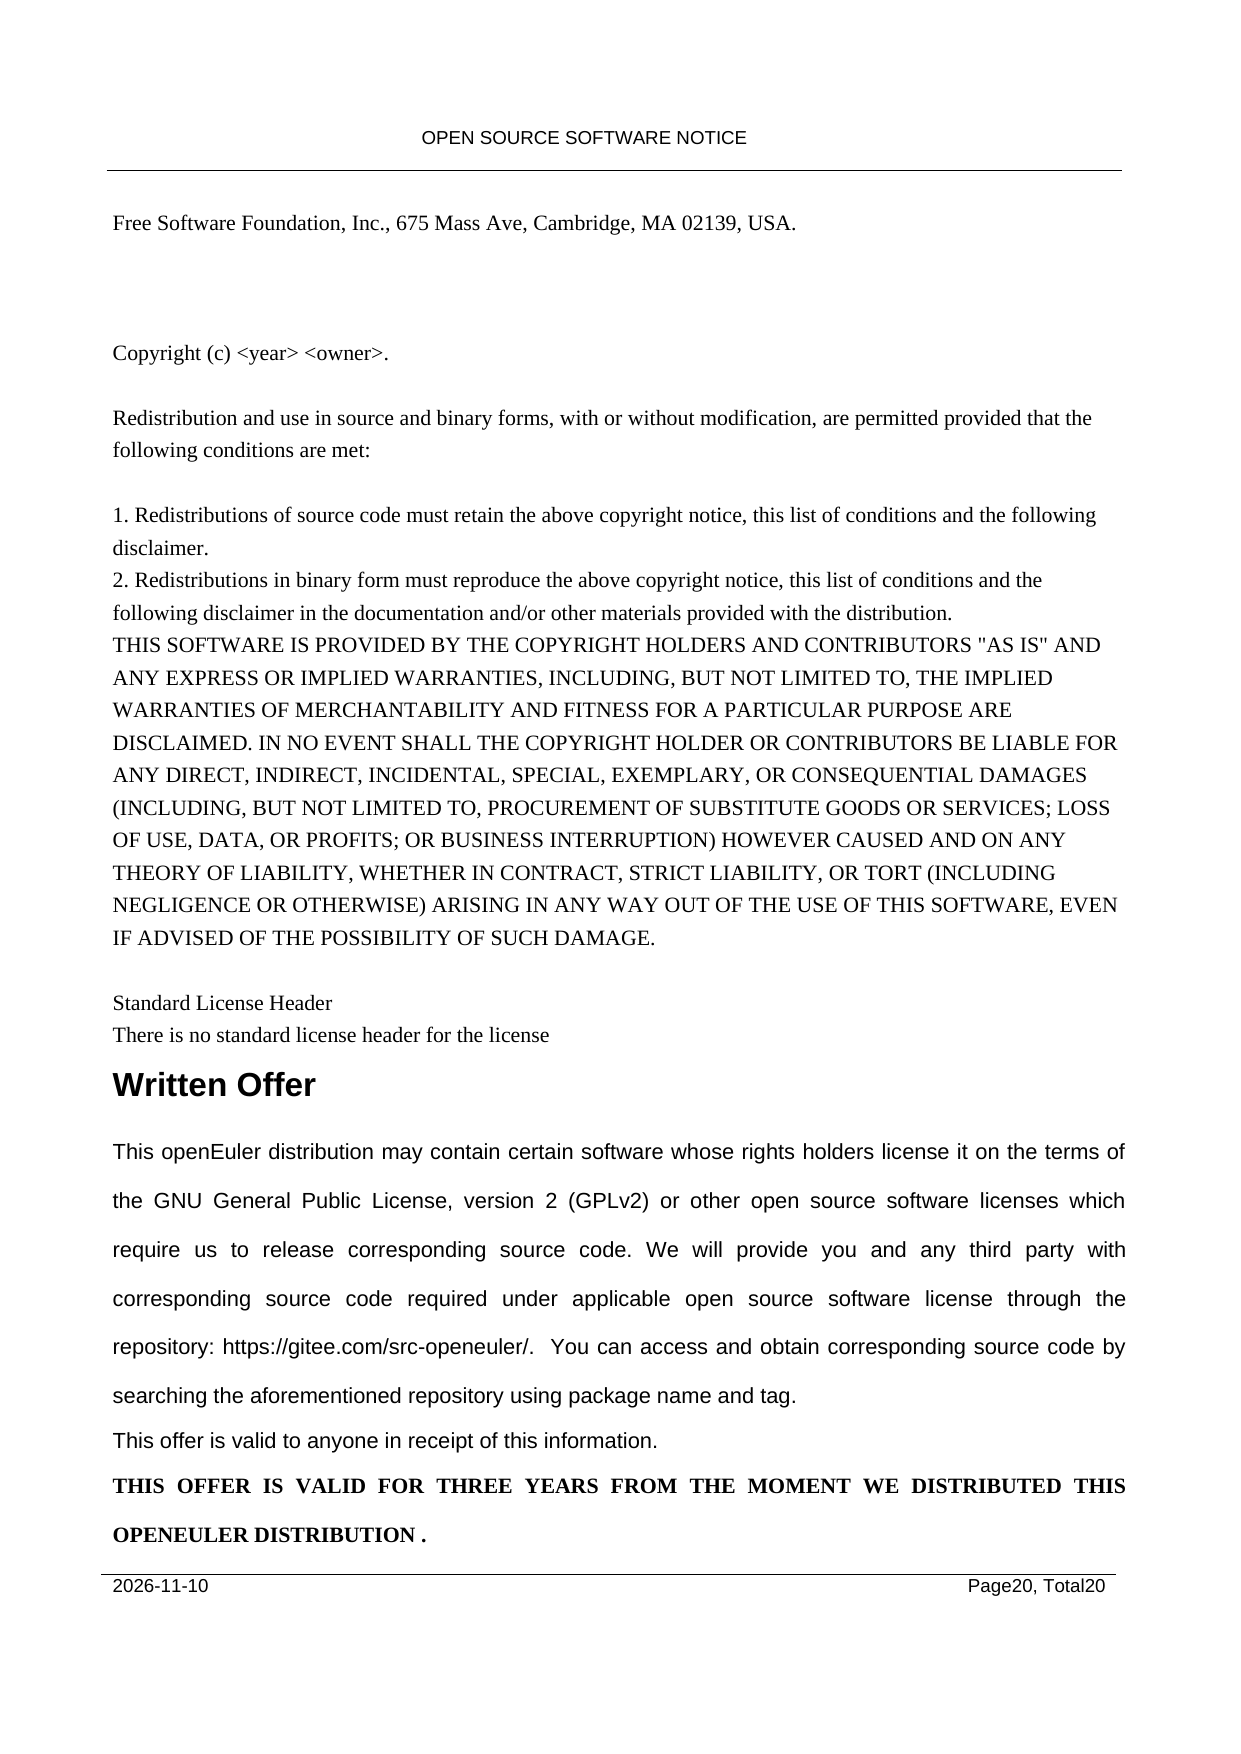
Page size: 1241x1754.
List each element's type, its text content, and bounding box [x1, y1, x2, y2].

text THIS OFFER IS VALID FOR THREE YEARS FROM THE MOMENT WE DISTRIBUTED THIS OPENEULER DISTRIBUTION . [112, 1469, 1128, 1551]
text This openEuler distribution may contain certain software whose rights holders license it on the terms of the GNU General Public License, version 2 (GPLv2) or other open source software licenses which require us to release corresponding source code. We will provide you and any third party with corresponding source code required under applicable open source software license through the repository: https://gitee.com/src-openeuler/. You can access and obtain corresponding source code by searching the aforementioned repository using package name and tag. [112, 1136, 1128, 1412]
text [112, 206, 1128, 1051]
text Written Offer [112, 1051, 1128, 1116]
text This offer is valid to anyone in receipt of this information. [112, 1424, 1128, 1457]
